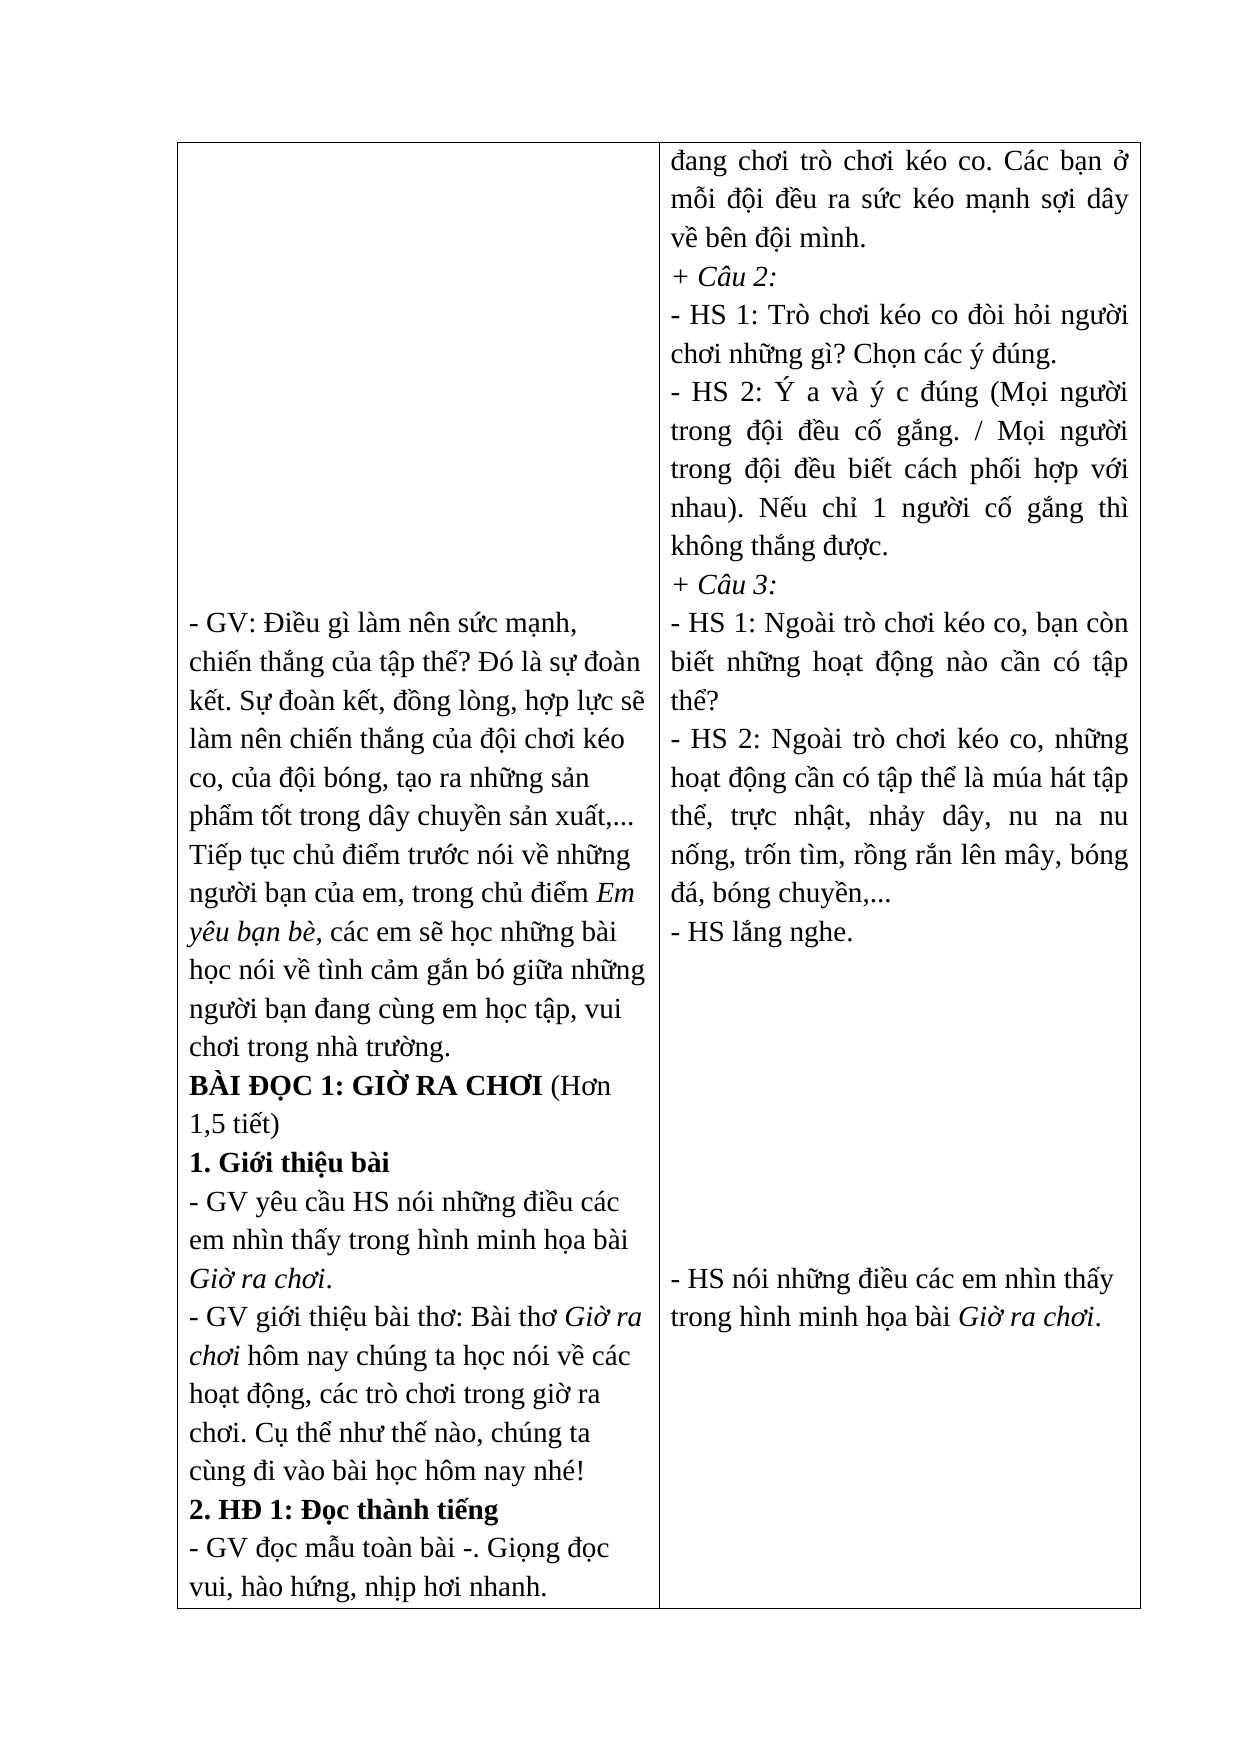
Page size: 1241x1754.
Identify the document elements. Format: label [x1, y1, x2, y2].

table_cell [660, 143, 1140, 1608]
table_cell [178, 143, 659, 1608]
